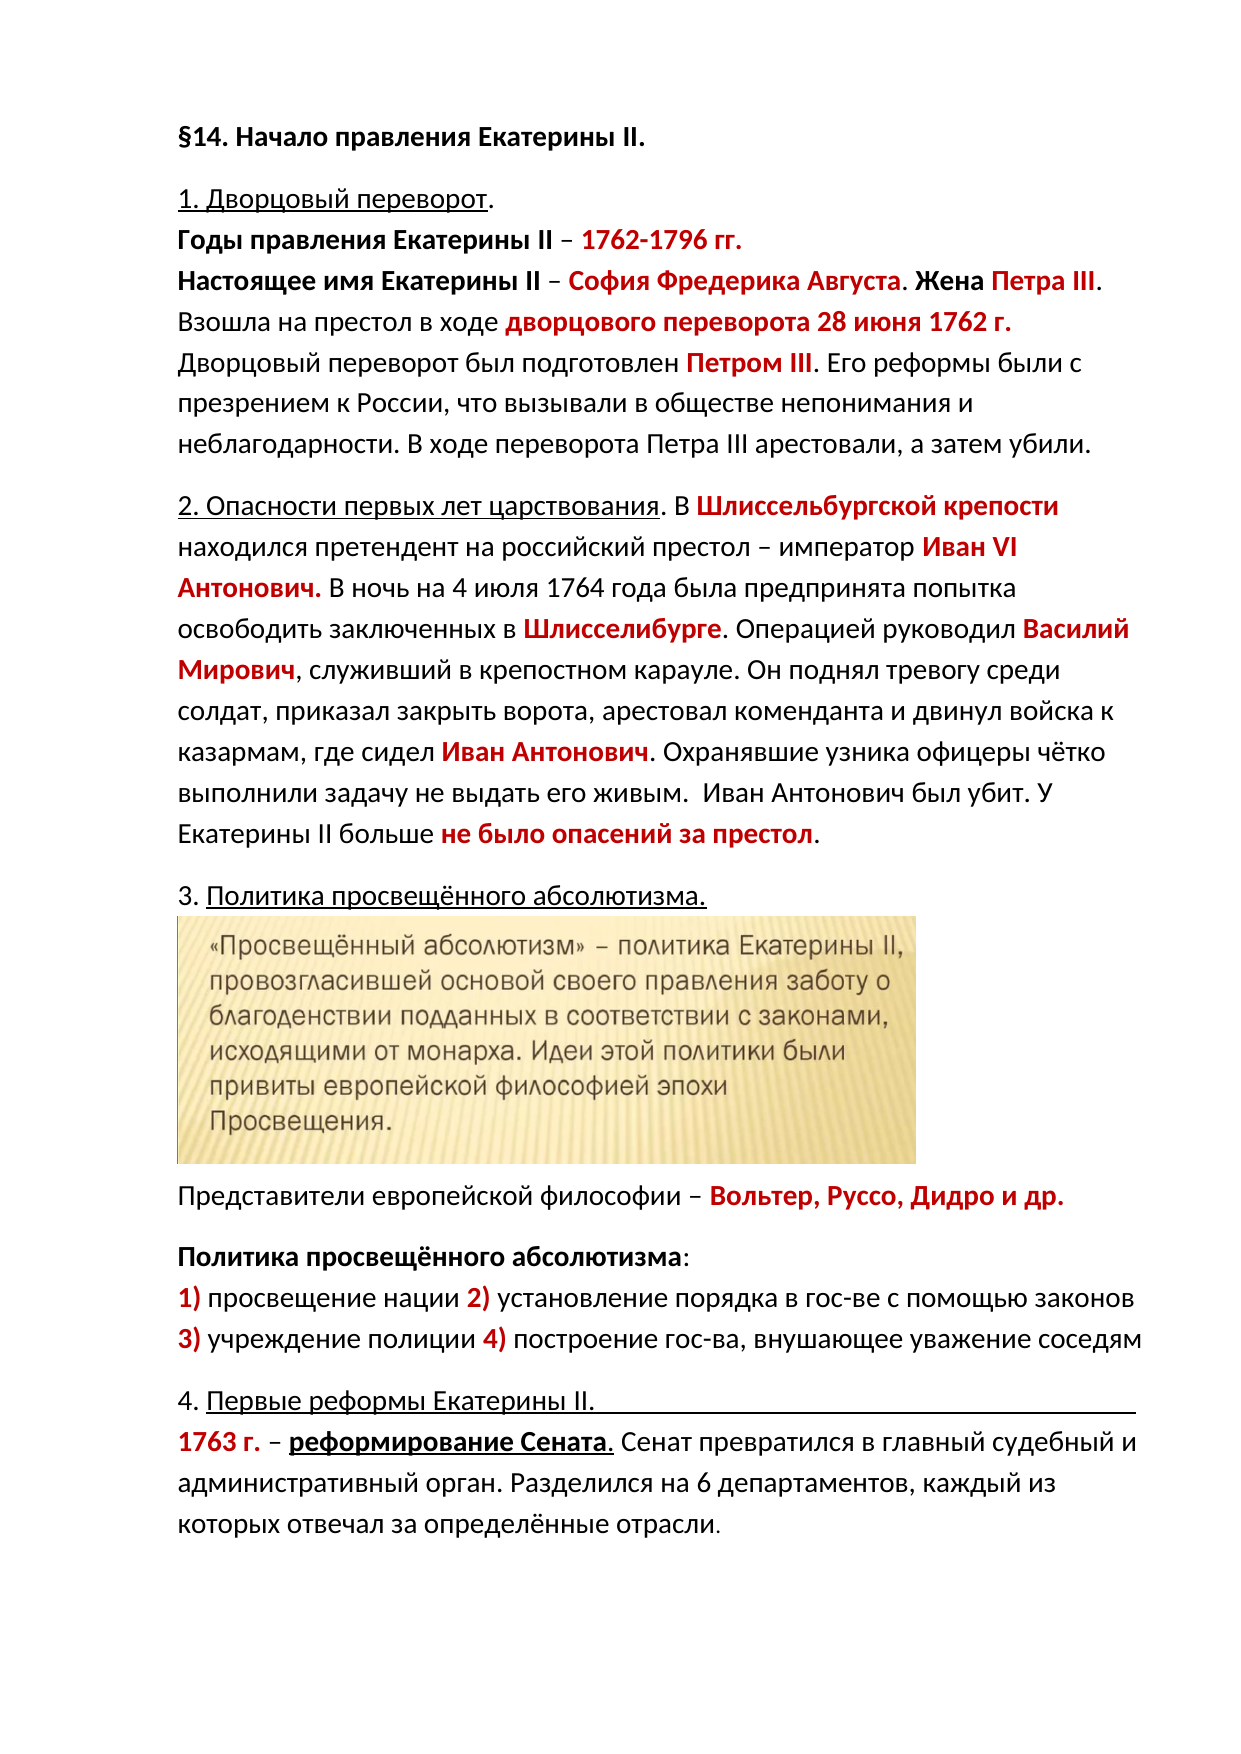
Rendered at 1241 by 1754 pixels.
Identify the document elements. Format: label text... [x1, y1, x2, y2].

text 2. Опасности первых лет царствования. В Шлиссельбургской крепости находился претендент на российский престол – император Иван VI Антонович. В ночь на 4 июля 1764 года была предпринята попытка освободить заключенных в Шлисселибурге. Операцией руководил Василий Мирович, служивший в крепостном карауле. Он поднял тревогу среди солдат, приказал закрыть ворота, арестовал коменданта и двинул войска к казармам, где сидел Иван Антонович. Охранявшие узника офицеры чётко выполнили задачу не выдать его живым. Иван Антонович был убит. У Екатерины II больше не было опасений за престол. [177, 487, 1152, 850]
picture [177, 916, 916, 1164]
text Политика просвещённого абсолютизма: 1) просвещение нации 2) установление порядка в гос-ве с помощью законов 3) учреждение полиции 4) построение гос-ва, внушающее уважение соседям [177, 1238, 1152, 1356]
text §14. Начало правления Екатерины II. [177, 118, 1152, 154]
text 4. Первые реформы Екатерины II. 1763 г. – реформирование Сената. Сенат превратился в главный судебный и административный орган. Разделился на 6 департаментов, каждый из которых отвечал за определённые отрасли. [177, 1382, 1152, 1540]
text 1. Дворцовый переворот. Годы правления Екатерины II – 1762-1796 гг. Настоящее имя Екатерины II – София Фредерика Августа. Жена Петра III. Взошла на престол в ходе дворцового переворота 28 июня 1762 г. Дворцовый переворот был подготовлен Петром III. Его реформы были с презрением к России, что вызывали в обществе непонимания и неблагодарности. В ходе переворота Петра III арестовали, а затем убили. [177, 180, 1152, 461]
